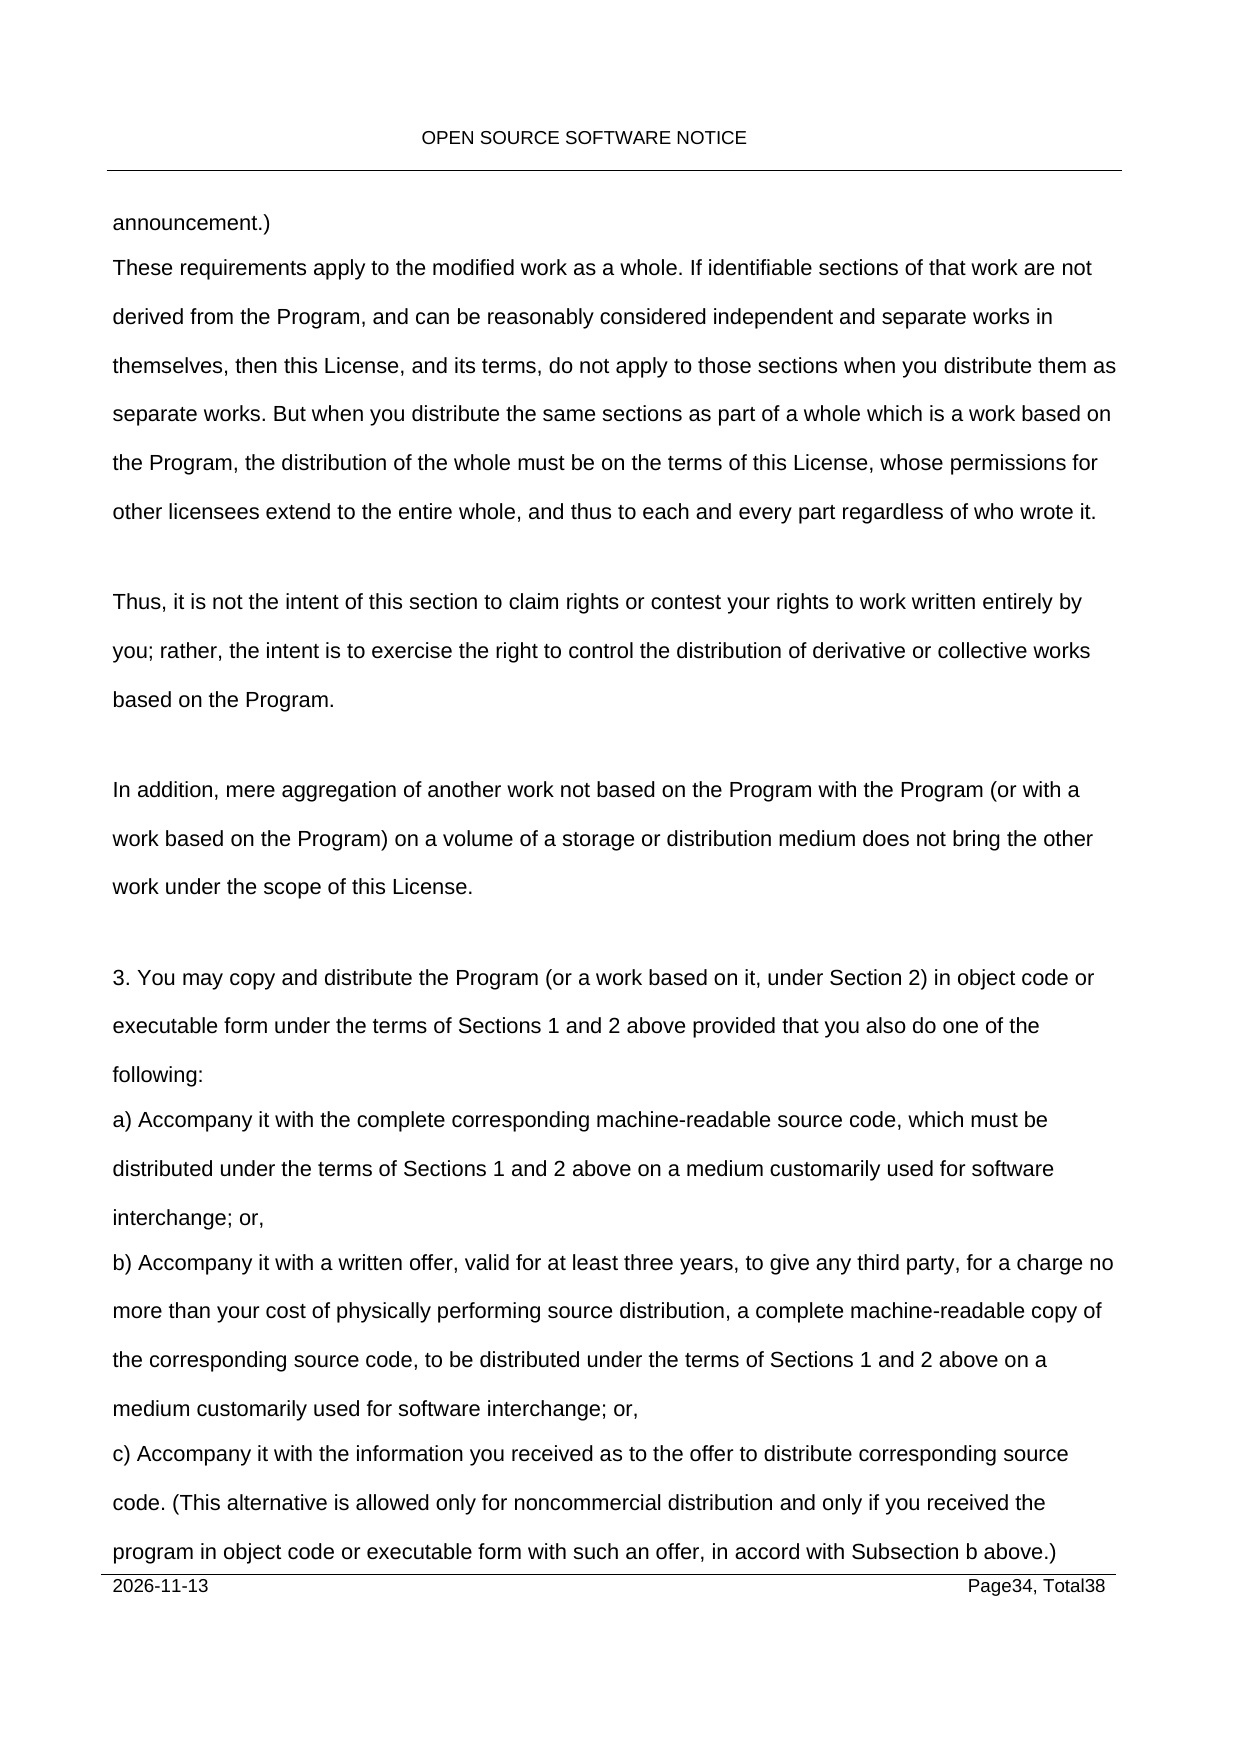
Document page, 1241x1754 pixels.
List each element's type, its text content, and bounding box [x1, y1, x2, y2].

text c) Accompany it with the information you received as to the offer to distribute corresponding source code. (This alternative is allowed only for noncommercial distribution and only if you received the program in object code or executable form with such an offer, in accord with Subsection b above.) [112, 1437, 1128, 1567]
text Thus, it is not the intent of this section to claim rights or contest your rights to work written entirely by you; rather, the intent is to exercise the right to control the distribution of derivative or collective works based on the Program. [112, 585, 1128, 715]
text a) Accompany it with the complete corresponding machine-readable source code, which must be distributed under the terms of Sections 1 and 2 above on a medium customarily used for software interchange; or, [112, 1103, 1128, 1233]
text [112, 206, 1128, 239]
text 3. You may copy and distribute the Program (or a work based on it, under Section 2) in object code or executable form under the terms of Sections 1 and 2 above provided that you also do one of the following: [112, 961, 1128, 1091]
text b) Accompany it with a written offer, valid for at least three years, to give any third party, for a charge no more than your cost of physically performing source distribution, a complete machine-readable copy of the corresponding source code, to be distributed under the terms of Sections 1 and 2 above on a medium customarily used for software interchange; or, [112, 1246, 1128, 1425]
text In addition, mere aggregation of another work not based on the Program with the Program (or with a work based on the Program) on a volume of a storage or distribution medium does not bring the other work under the scope of this License. [112, 773, 1128, 903]
text These requirements apply to the modified work as a whole. If identifiable sections of that work are not derived from the Program, and can be reasonably considered independent and separate works in themselves, then this License, and its terms, do not apply to those sections when you distribute them as separate works. But when you distribute the same sections as part of a whole which is a work based on the Program, the distribution of the whole must be on the terms of this License, whose permissions for other licensees extend to the entire whole, and thus to each and every part regardless of who wrote it. [112, 251, 1128, 528]
